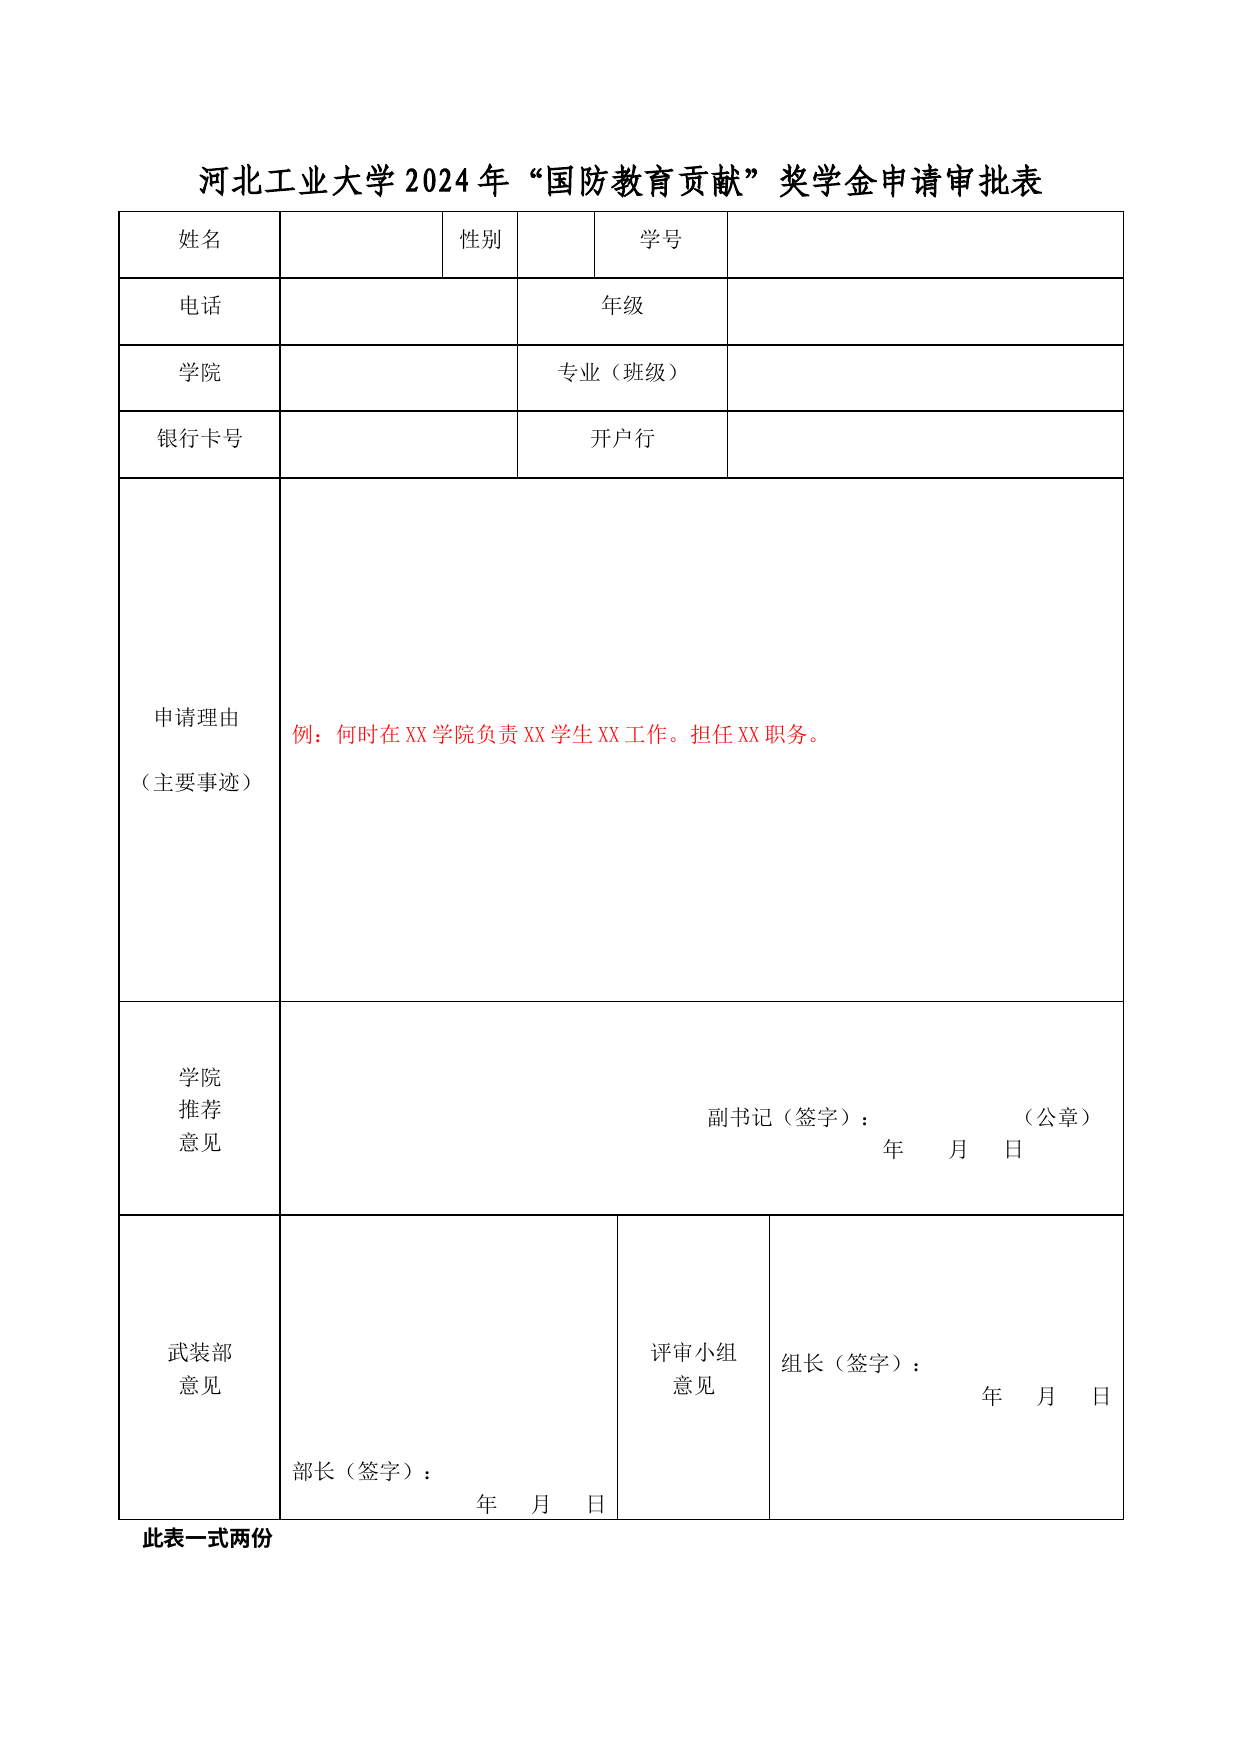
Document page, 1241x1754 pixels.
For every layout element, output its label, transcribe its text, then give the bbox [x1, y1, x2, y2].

table_header [518, 212, 594, 277]
table_cell 申请理由 （主要事迹） [120, 479, 279, 1001]
table_cell [728, 412, 1123, 477]
table_cell [728, 346, 1123, 410]
text 此表一式两份 [142, 1520, 1098, 1553]
table_cell [281, 279, 517, 344]
table_cell 学院 推荐 意见 [120, 1002, 279, 1214]
table_cell 副书记（签字）： （公章） 年 月 日 [281, 1002, 1123, 1214]
table_cell 部长（签字）： 年 月 日 [281, 1216, 617, 1519]
table_cell 银行卡号 [120, 412, 279, 477]
table_cell [281, 346, 517, 410]
table_cell 专业（班级） [518, 346, 727, 410]
table_header 姓名 [120, 212, 279, 277]
table_header [728, 212, 1123, 277]
table_header [281, 212, 442, 277]
table_cell 例：何时在XX学院负责XX学生XX工作。担任XX职务。 [281, 479, 1123, 1001]
table_cell 年级 [518, 279, 727, 344]
table_header 学号 [595, 212, 727, 277]
table_cell 学院 [120, 346, 279, 410]
table_cell 开户行 [518, 412, 727, 477]
text 河北工业大学2024年“国防教育贡献”奖学金申请审批表 [142, 146, 1098, 211]
table_cell 组长（签字）： 年 月 日 [770, 1216, 1123, 1519]
table_cell 评审小组 意见 [618, 1216, 769, 1519]
table_header 性别 [443, 212, 517, 277]
table_cell 武装部 意见 [120, 1216, 279, 1519]
table_cell 电话 [120, 279, 279, 344]
table_cell [281, 412, 517, 477]
table_cell [728, 279, 1123, 344]
